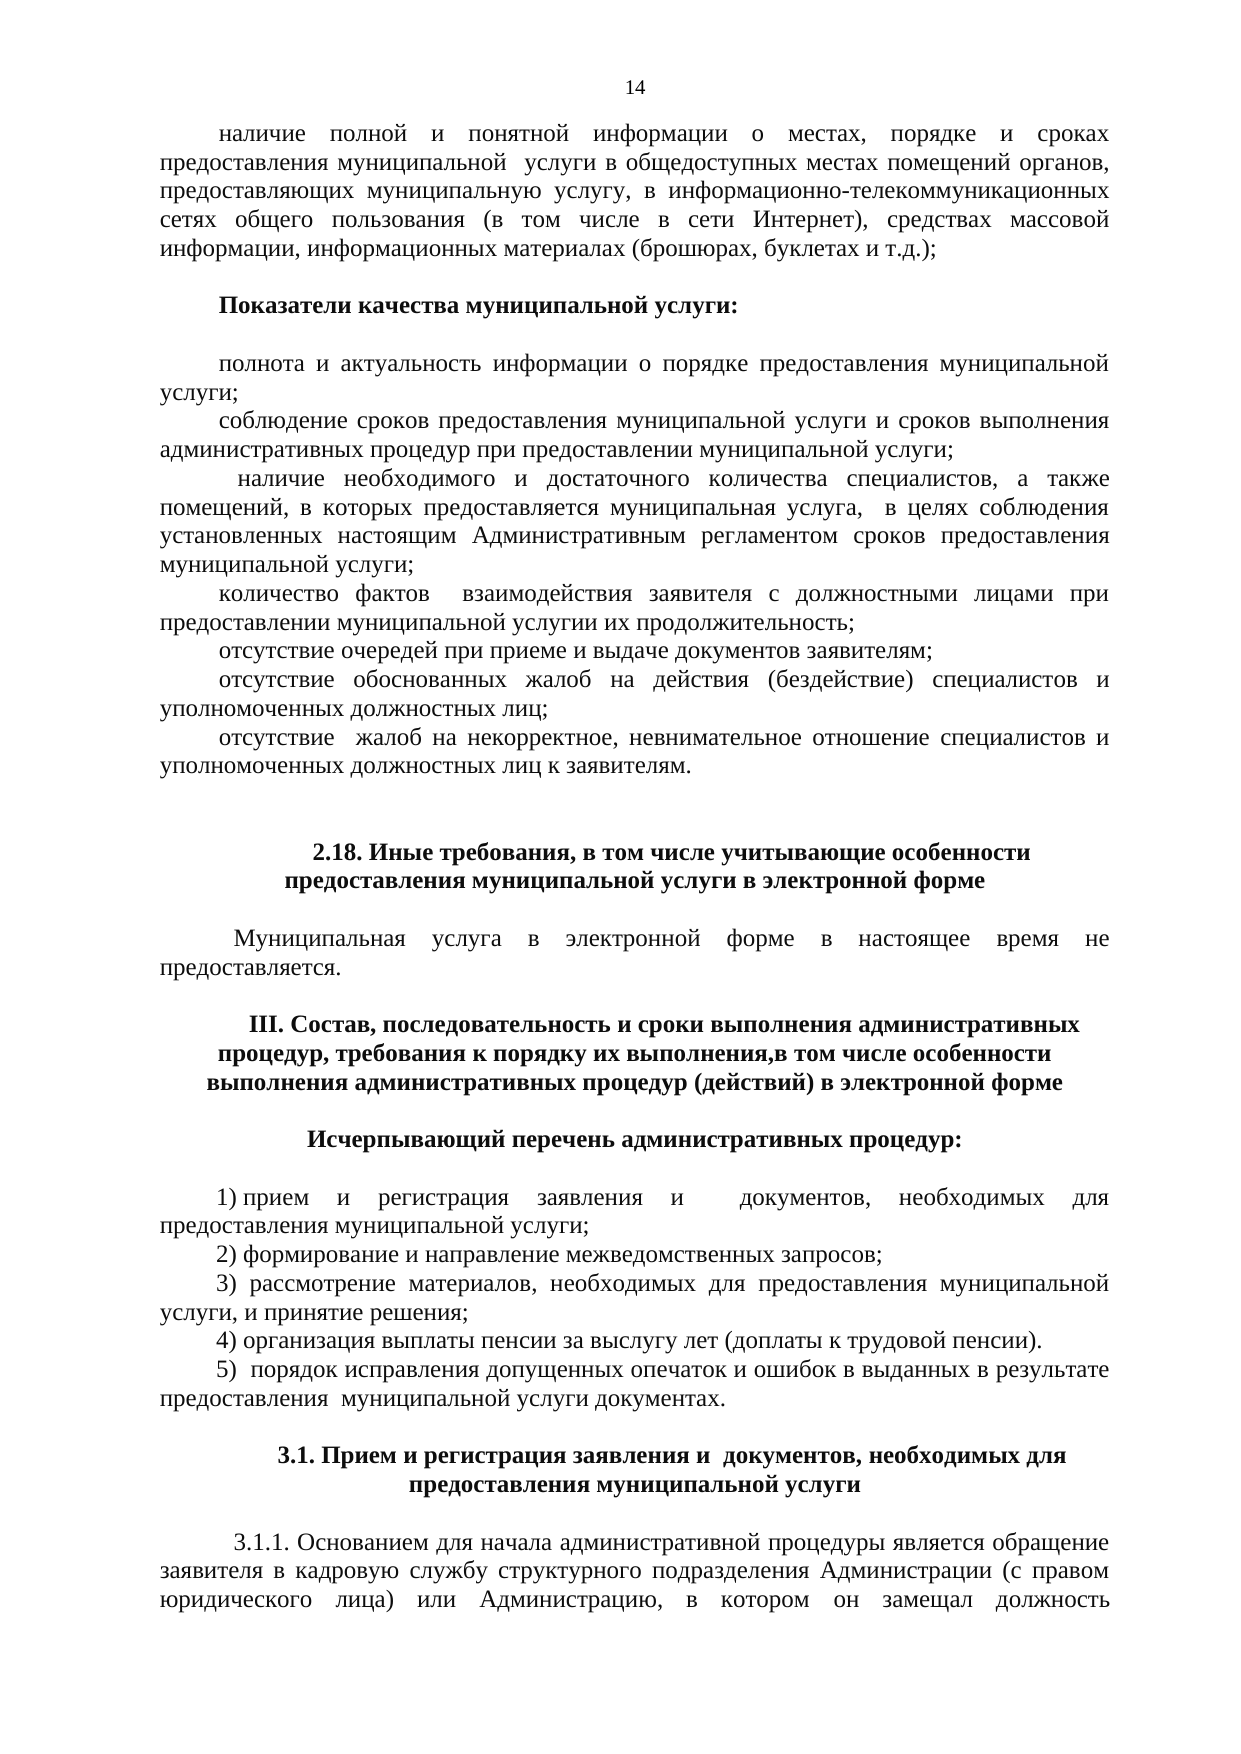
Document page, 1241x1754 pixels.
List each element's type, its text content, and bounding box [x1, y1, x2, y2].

text 1) прием и регистрация заявления и документов, необходимых для предоставления муниципальной услуги; [159, 1182, 1110, 1239]
text наличие необходимого и достаточного количества специалистов, а также помещений, в которых предоставляется муниципальная услуга, в целях соблюдения установленных настоящим Административным регламентом сроков предоставления муниципальной услуги; [159, 463, 1110, 578]
text 5) порядок исправления допущенных опечаток и ошибок в выданных в результате предоставления муниципальной услуги документах. [159, 1354, 1110, 1412]
text наличие полной и понятной информации о местах, порядке и сроках предоставления муниципальной услуги в общедоступных местах помещений органов, предоставляющих муниципальную услугу, в информационно-телекоммуникационных сетях общего пользования (в том числе в сети Интернет), средствах массовой информации, информационных материалах (брошюрах, буклетах и т.д.); [159, 118, 1110, 262]
text 2.18. Иные требования, в том числе учитывающие особенности предоставления муниципальной услуги в электронной форме [159, 837, 1110, 894]
text 3.1. Прием и регистрация заявления и документов, необходимых для предоставления муниципальной услуги [159, 1441, 1110, 1498]
text полнота и актуальность информации о порядке предоставления муниципальной услуги; [159, 348, 1110, 406]
text 4) организация выплаты пенсии за выслугу лет (доплаты к трудовой пенсии). [159, 1326, 1110, 1354]
text отсутствие обоснованных жалоб на действия (бездействие) специалистов и уполномоченных должностных лиц; [159, 664, 1110, 722]
text отсутствие жалоб на некорректное, невнимательное отношение специалистов и уполномоченных должностных лиц к заявителям. [159, 722, 1110, 779]
text Исчерпывающий перечень административных процедур: [159, 1124, 1110, 1153]
text 2) формирование и направление межведомственных запросов; [159, 1239, 1110, 1268]
text III. Состав, последовательность и сроки выполнения административных процедур, требования к порядку их выполнения,в том числе особенности выполнения административных процедур (действий) в электронной форме [159, 1009, 1110, 1096]
text Показатели качества муниципальной услуги: [159, 291, 1110, 319]
text отсутствие очередей при приеме и выдаче документов заявителям; [159, 636, 1110, 664]
text количество фактов взаимодействия заявителя с должностными лицами при предоставлении муниципальной услугии их продолжительность; [159, 578, 1110, 636]
text Муниципальная услуга в электронной форме в настоящее время не предоставляется. [159, 923, 1110, 981]
text соблюдение сроков предоставления муниципальной услуги и сроков выполнения административных процедур при предоставлении муниципальной услуги; [159, 406, 1110, 463]
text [159, 1527, 1110, 1613]
text 3) рассмотрение материалов, необходимых для предоставления муниципальной услуги, и принятие решения; [159, 1268, 1110, 1326]
